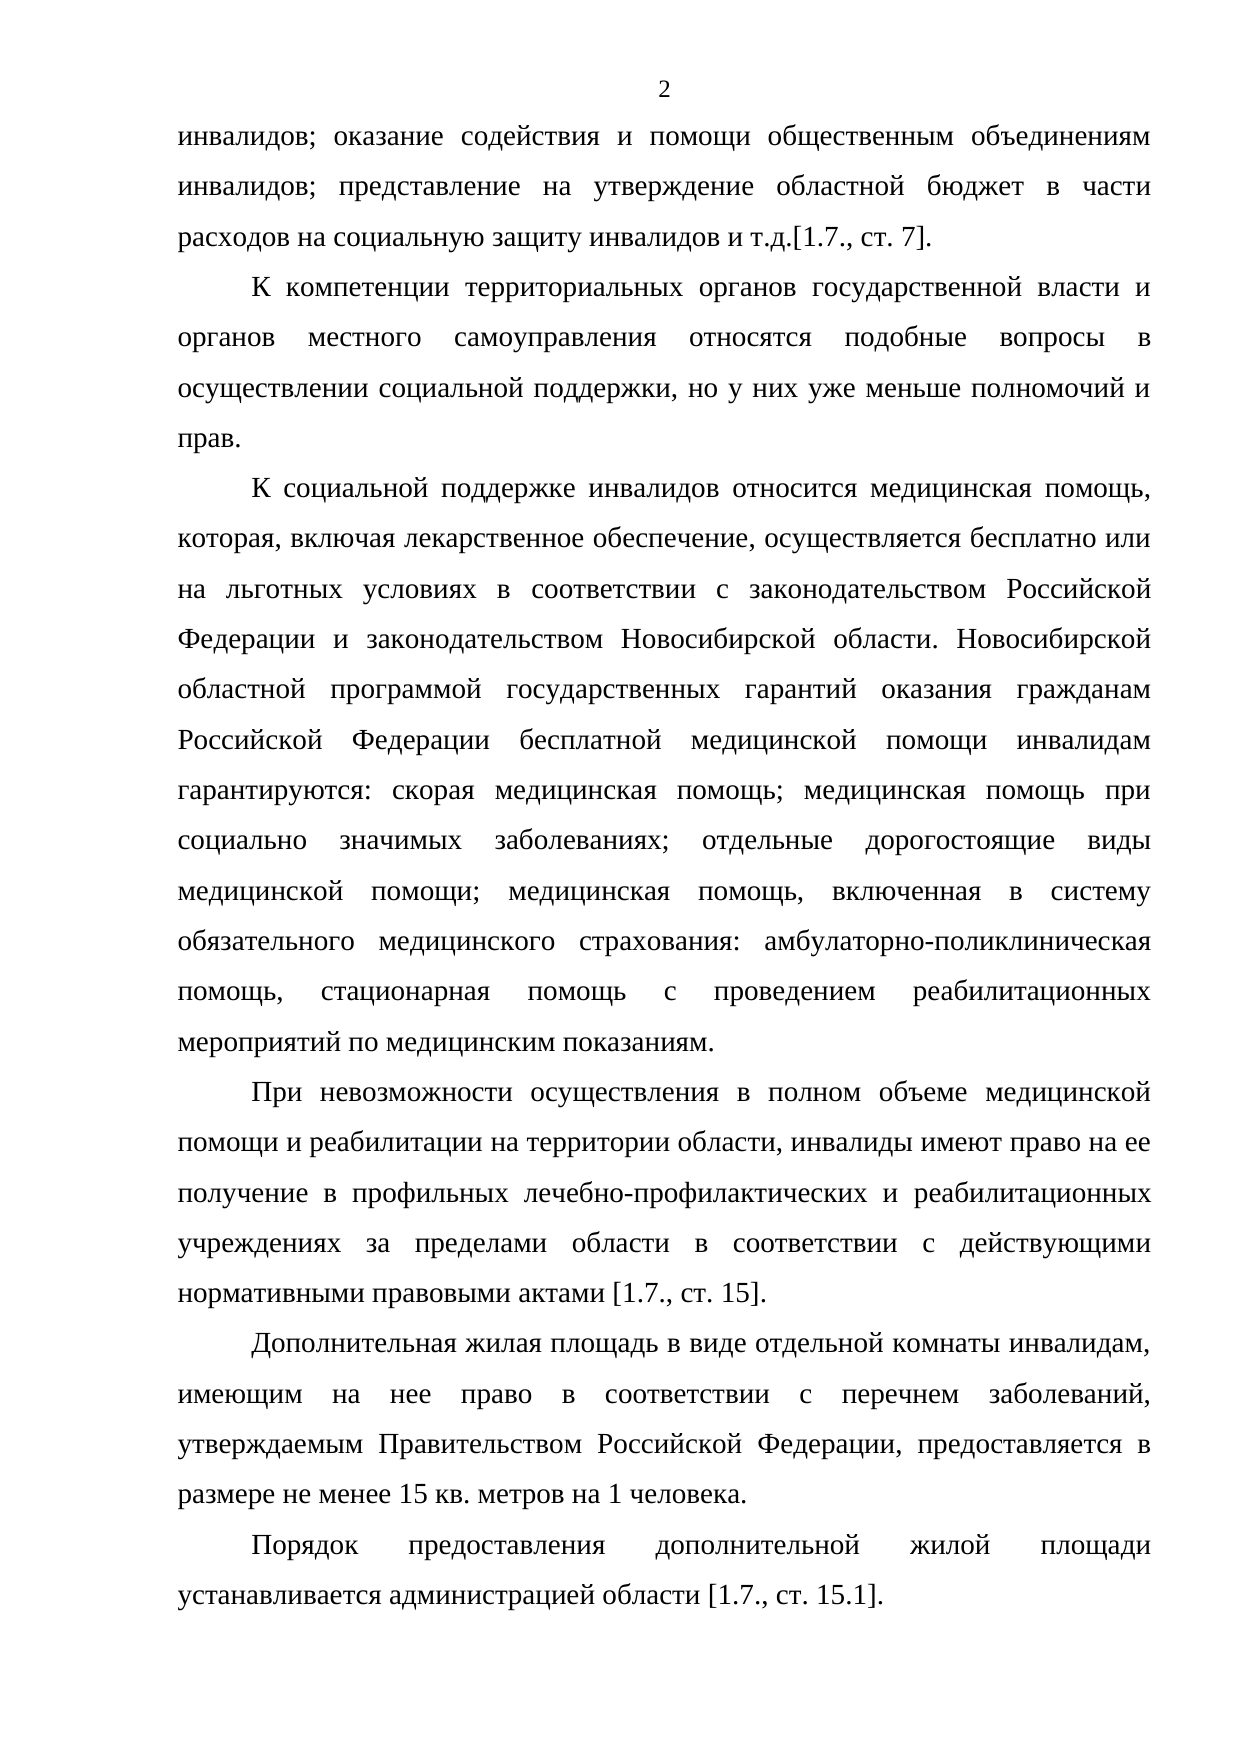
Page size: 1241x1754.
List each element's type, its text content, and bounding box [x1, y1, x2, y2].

text Дополнительная жилая площадь в виде отдельной комнаты инвалидам, имеющим на нее право в соответствии с перечнем заболеваний, утверждаемым Правительством Российской Федерации, предоставляется в размере не менее на 1 человека. [177, 1326, 1152, 1510]
text К компетенции территориальных органов государственной власти и органов местного самоуправления относятся подобные вопросы в осуществлении социальной поддержки, но у них уже меньше полномочий и прав. [177, 269, 1152, 453]
text К социальной поддержке инвалидов относится медицинская помощь, которая, включая лекарственное обеспечение, осуществляется бесплатно или на льготных условиях в соответствии с законодательством Российской Федерации и законодательством Новосибирской области. Новосибирской областной программой государственных гарантий оказания гражданам Российской Федерации бесплатной медицинской помощи инвалидам гарантируются: скорая медицинская помощь; медицинская помощь при социально значимых заболеваниях; отдельные дорогостоящие виды медицинской помощи; медицинская помощь, включенная в систему обязательного медицинского страхования: амбулаторно-поликлиническая помощь, стационарная помощь с проведением реабилитационных мероприятий по медицинским показаниям. [177, 470, 1152, 1057]
text При невозможности осуществления в полном объеме медицинской помощи и реабилитации на территории области, инвалиды имеют право на ее получение в профильных лечебно-профилактических и реабилитационных учреждениях за пределами области в соответствии с действующими нормативными правовыми актами [1.7., ст. 15]. [177, 1074, 1152, 1309]
text Порядок предоставления дополнительной жилой площади устанавливается администрацией области [1.7., ст. 15.1]. [177, 1527, 1152, 1611]
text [177, 118, 1152, 252]
